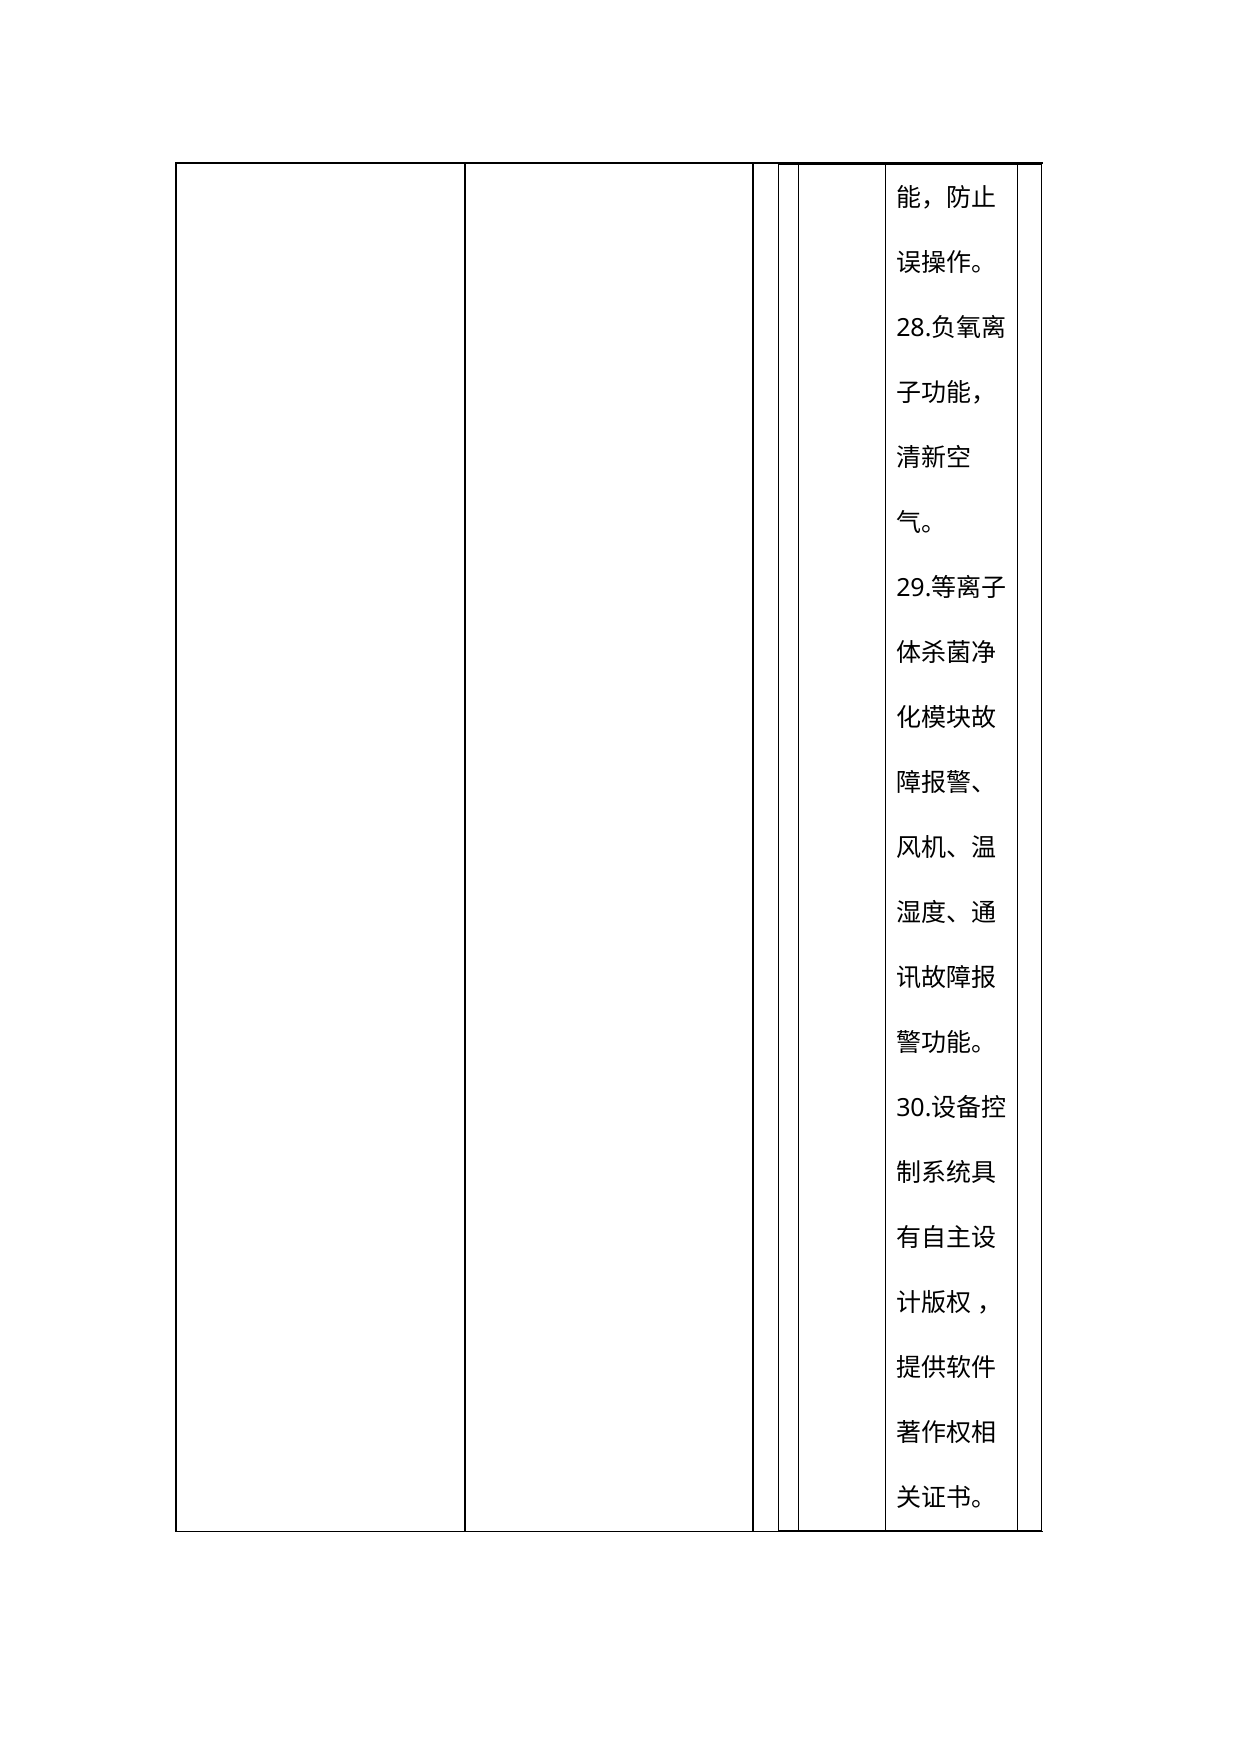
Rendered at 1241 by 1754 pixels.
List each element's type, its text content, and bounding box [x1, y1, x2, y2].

table_cell [779, 165, 798, 1530]
table_cell [1018, 165, 1041, 1530]
table_cell [886, 165, 1017, 1530]
table_cell [177, 164, 464, 1531]
table_cell 1 [466, 164, 752, 1531]
table_cell [799, 165, 885, 1530]
table_cell [754, 164, 778, 1531]
